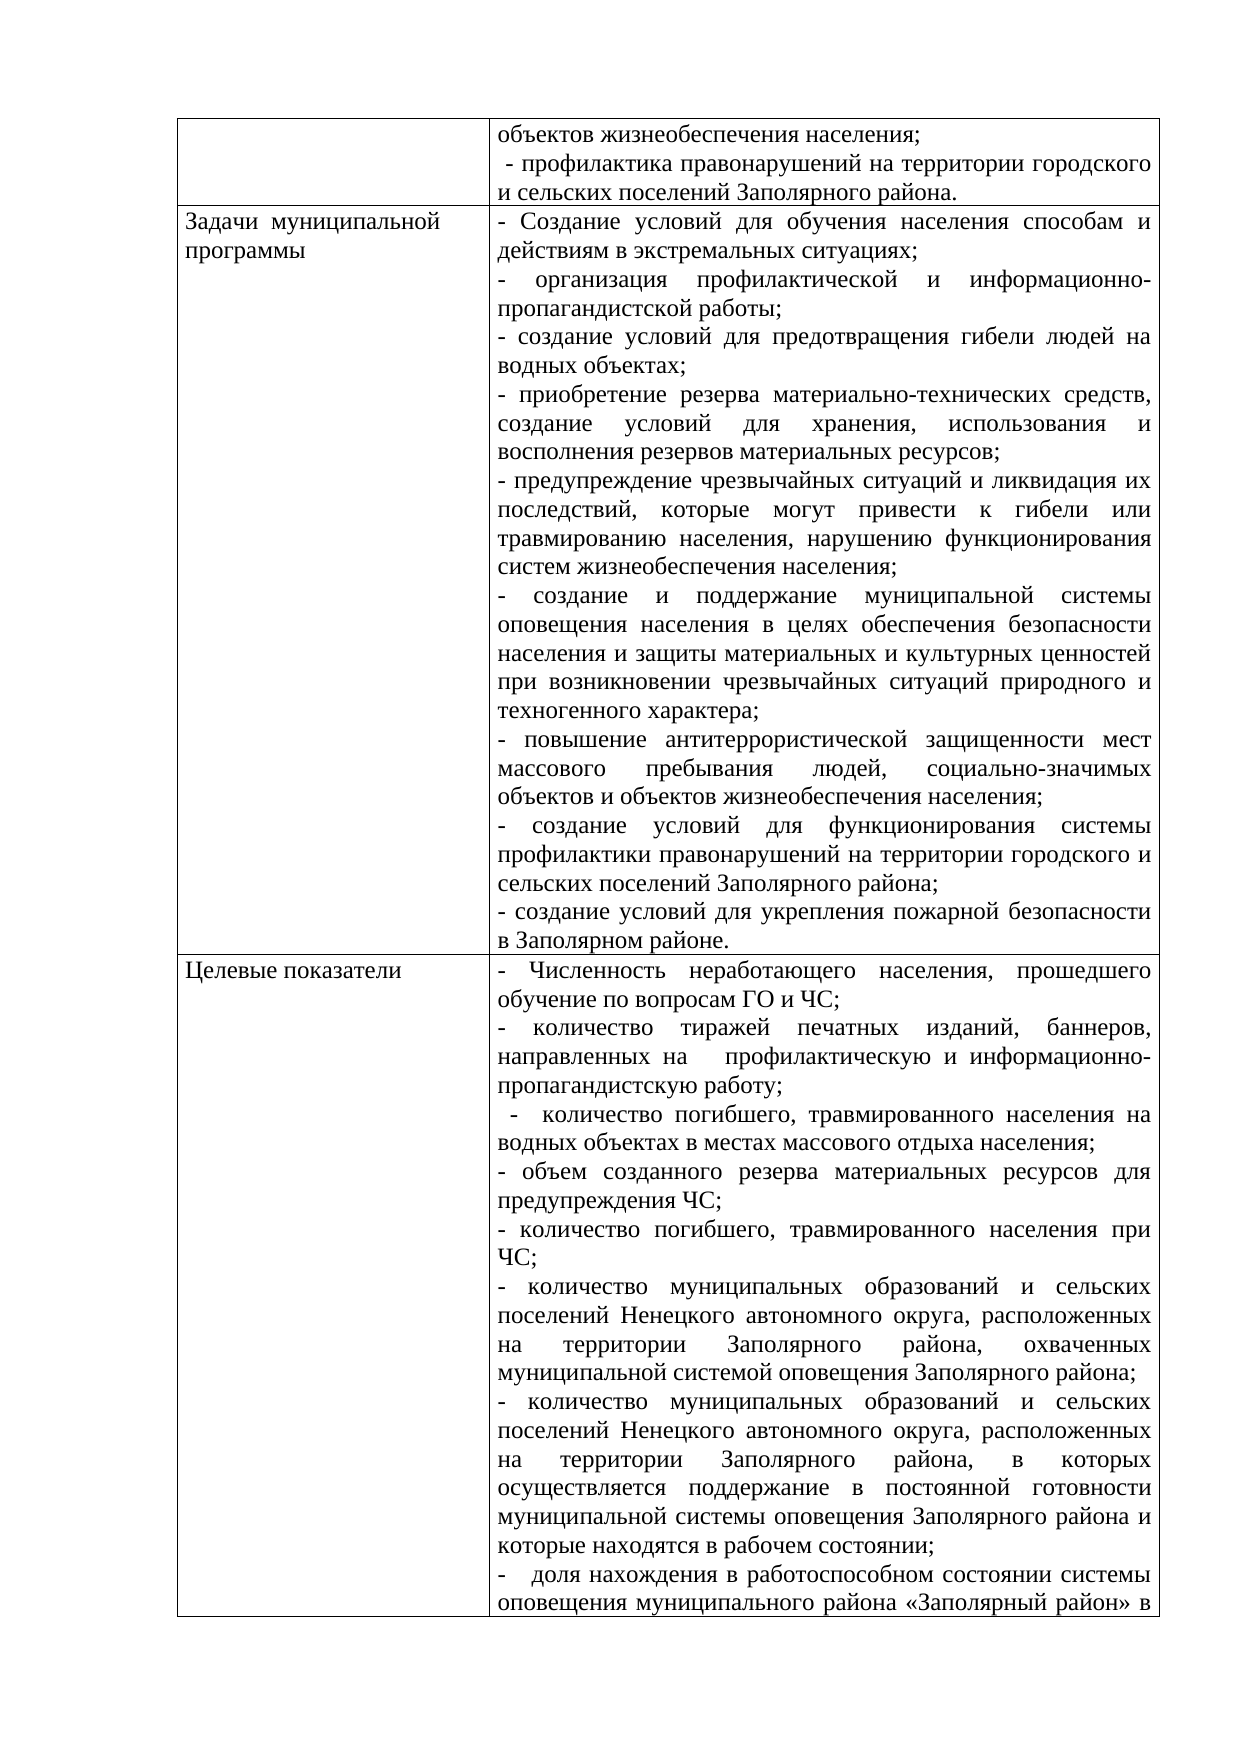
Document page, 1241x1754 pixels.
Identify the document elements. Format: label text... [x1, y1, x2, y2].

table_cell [490, 119, 1159, 205]
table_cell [490, 955, 1159, 1616]
table_cell - Создание условий для обучения населения способам и действиям в экстремальных ситуациях; - организация профилактической и информационно-пропагандистской работы; - создание условий для предотвращения гибели людей на водных объектах; - приобретение резерва материально-технических средств, создание условий для хранения, использования и восполнения резервов материальных ресурсов; - предупреждение чрезвычайных ситуаций и ликвидация их последствий, которые могут привести к гибели или травмированию населения, нарушению функционирования систем жизнеобеспечения населения; - создание и поддержание муниципальной системы оповещения населения в целях обеспечения безопасности населения и защиты материальных и культурных ценностей при возникновении чрезвычайных ситуаций природного и техногенного характера; - повышение антитеррористической защищенности мест массового пребывания людей, социально-значимых объектов и объектов жизнеобеспечения населения; - создание условий для функционирования системы профилактики правонарушений на территории городского и сельских поселений Заполярного района; - создание условий для укрепления пожарной безопасности в Заполярном районе. [490, 206, 1159, 954]
table_cell Целевые показатели [178, 955, 489, 1616]
table_cell Задачи муниципальной программы [178, 206, 489, 954]
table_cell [178, 119, 489, 205]
